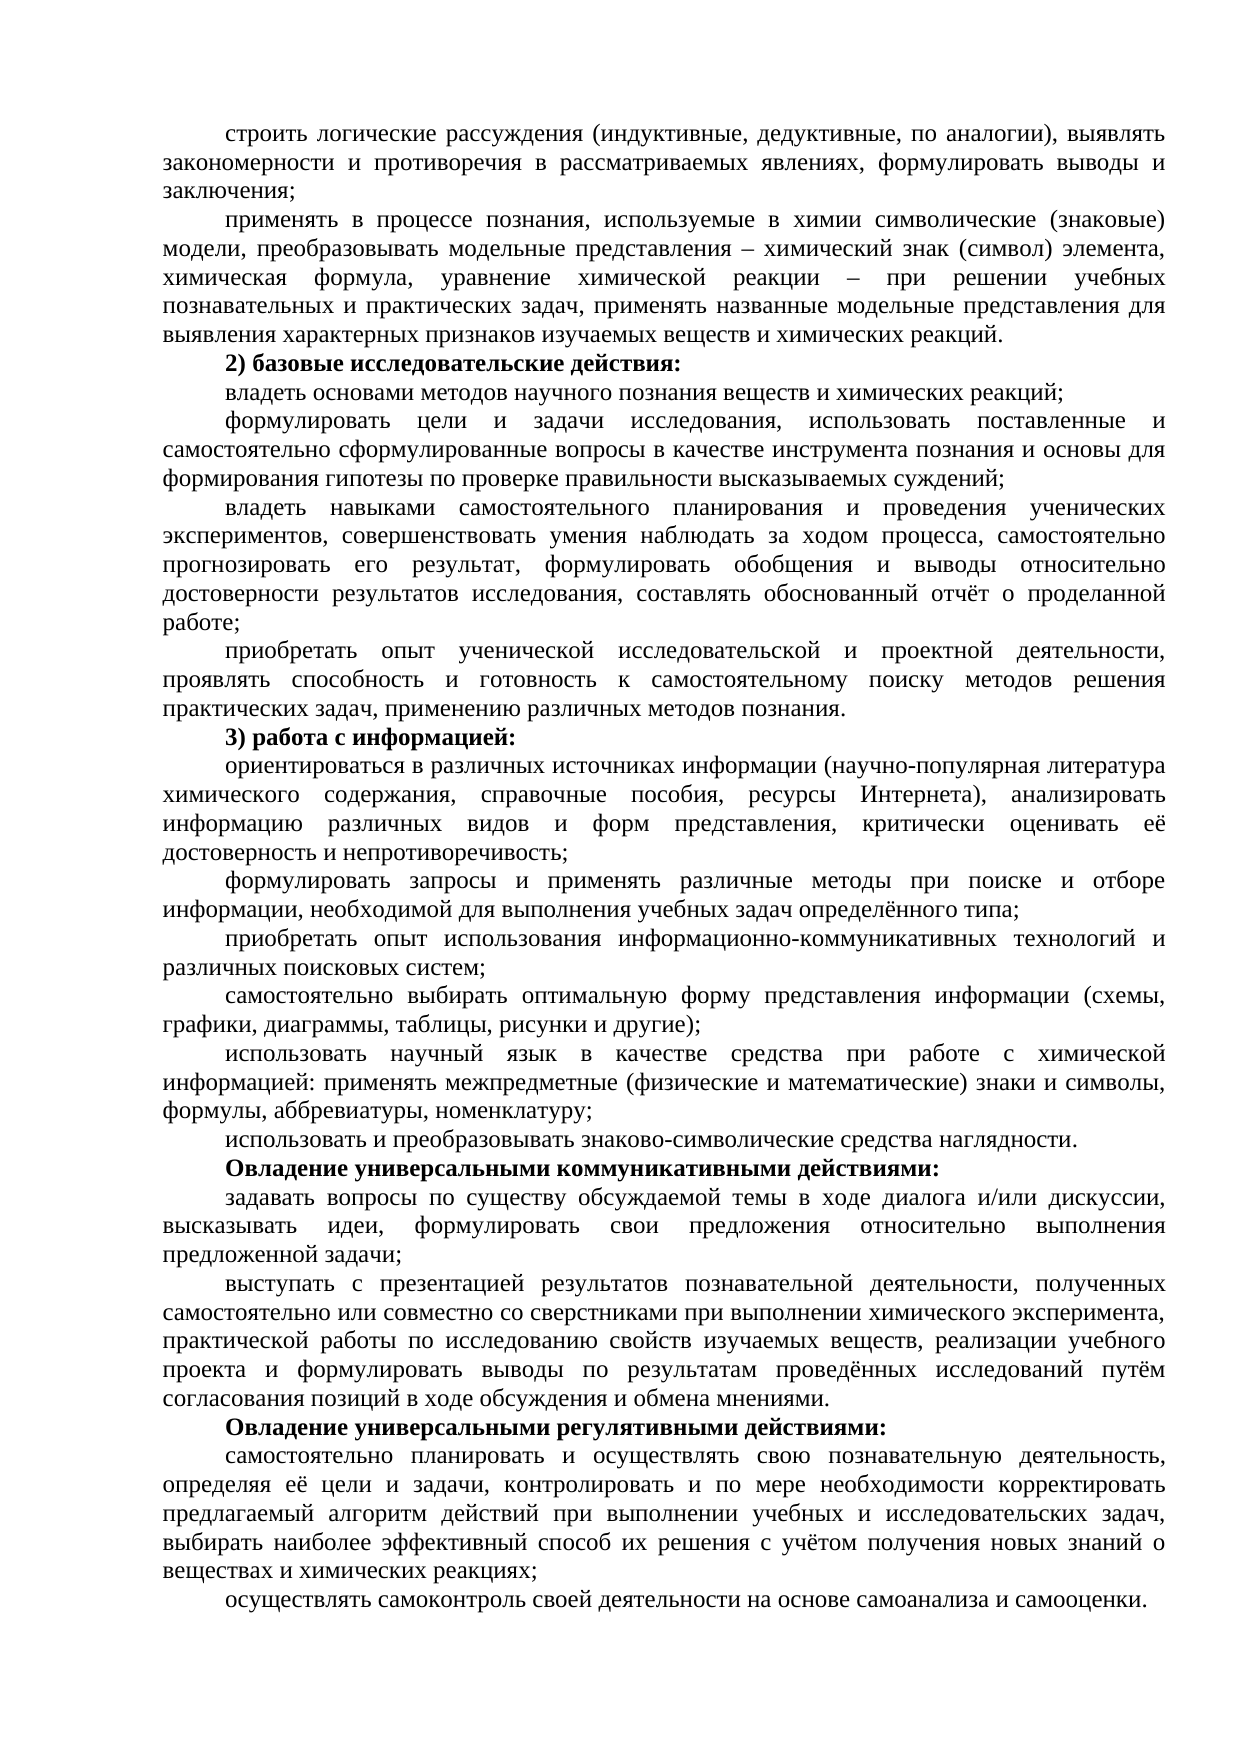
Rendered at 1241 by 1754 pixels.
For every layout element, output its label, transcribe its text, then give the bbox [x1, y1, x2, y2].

text применять в процессе познания, используемые в химии символические (знаковые) модели, преобразовывать модельные представления – химический знак (символ) элемента, химическая формула, уравнение химической реакции – при решении учебных познавательных и практических задач, применять названные модельные представления для выявления характерных признаков изучаемых веществ и химических реакций. [162, 204, 1167, 348]
text ориентироваться в различных источниках информации (научно-популярная литература химического содержания, справочные пособия, ресурсы Интернета), анализировать информацию различных видов и форм представления, критически оценивать её достоверность и непротиворечивость; [162, 751, 1167, 866]
text самостоятельно выбирать оптимальную форму представления информации (схемы, графики, диаграммы, таблицы, рисунки и другие); [162, 981, 1167, 1038]
text Овладение универсальными коммуникативными действиями: [162, 1153, 1167, 1182]
text 3) работа с информацией: [162, 722, 1167, 751]
text владеть основами методов научного познания веществ и химических реакций; [162, 377, 1167, 406]
text выступать с презентацией результатов познавательной деятельности, полученных самостоятельно или совместно со сверстниками при выполнении химического эксперимента, практической работы по исследованию свойств изучаемых веществ, реализации учебного проекта и формулировать выводы по результатам проведённых исследований путём согласования позиций в ходе обсуждения и обмена мнениями. [162, 1268, 1167, 1412]
text строить логические рассуждения (индуктивные, дедуктивные, по аналогии), выявлять закономерности и противоречия в рассматриваемых явлениях, формулировать выводы и заключения; [162, 118, 1167, 204]
text осуществлять самоконтроль своей деятельности на основе самоанализа и самооценки. [162, 1584, 1167, 1613]
text формулировать запросы и применять различные методы при поиске и отборе информации, необходимой для выполнения учебных задач определённого типа; [162, 866, 1167, 923]
text формулировать цели и задачи исследования, использовать поставленные и самостоятельно сформулированные вопросы в качестве инструмента познания и основы для формирования гипотезы по проверке правильности высказываемых суждений; [162, 406, 1167, 492]
text приобретать опыт ученической исследовательской и проектной деятельности, проявлять способность и готовность к самостоятельному поиску методов решения практических задач, применению различных методов познания. [162, 636, 1167, 722]
text владеть навыками самостоятельного планирования и проведения ученических экспериментов, совершенствовать умения наблюдать за ходом процесса, самостоятельно прогнозировать его результат, формулировать обобщения и выводы относительно достоверности результатов исследования, составлять обоснованный отчёт о проделанной работе; [162, 492, 1167, 636]
text использовать и преобразовывать знаково-символические средства наглядности. [162, 1124, 1167, 1153]
text самостоятельно планировать и осуществлять свою познавательную деятельность, определяя её цели и задачи, контролировать и по мере необходимости корректировать предлагаемый алгоритм действий при выполнении учебных и исследовательских задач, выбирать наиболее эффективный способ их решения с учётом получения новых знаний о веществах и химических реакциях; [162, 1441, 1167, 1584]
text задавать вопросы по существу обсуждаемой темы в ходе диалога и/или дискуссии, высказывать идеи, формулировать свои предложения относительно выполнения предложенной задачи; [162, 1182, 1167, 1268]
text Овладение универсальными регулятивными действиями: [162, 1412, 1167, 1441]
text 2) базовые исследовательские действия: [162, 348, 1167, 377]
text приобретать опыт использования информационно-коммуникативных технологий и различных поисковых систем; [162, 923, 1167, 981]
text использовать научный язык в качестве средства при работе с химической информацией: применять межпредметные (физические и математические) знаки и символы, формулы, аббревиатуры, номенклатуру; [162, 1038, 1167, 1124]
